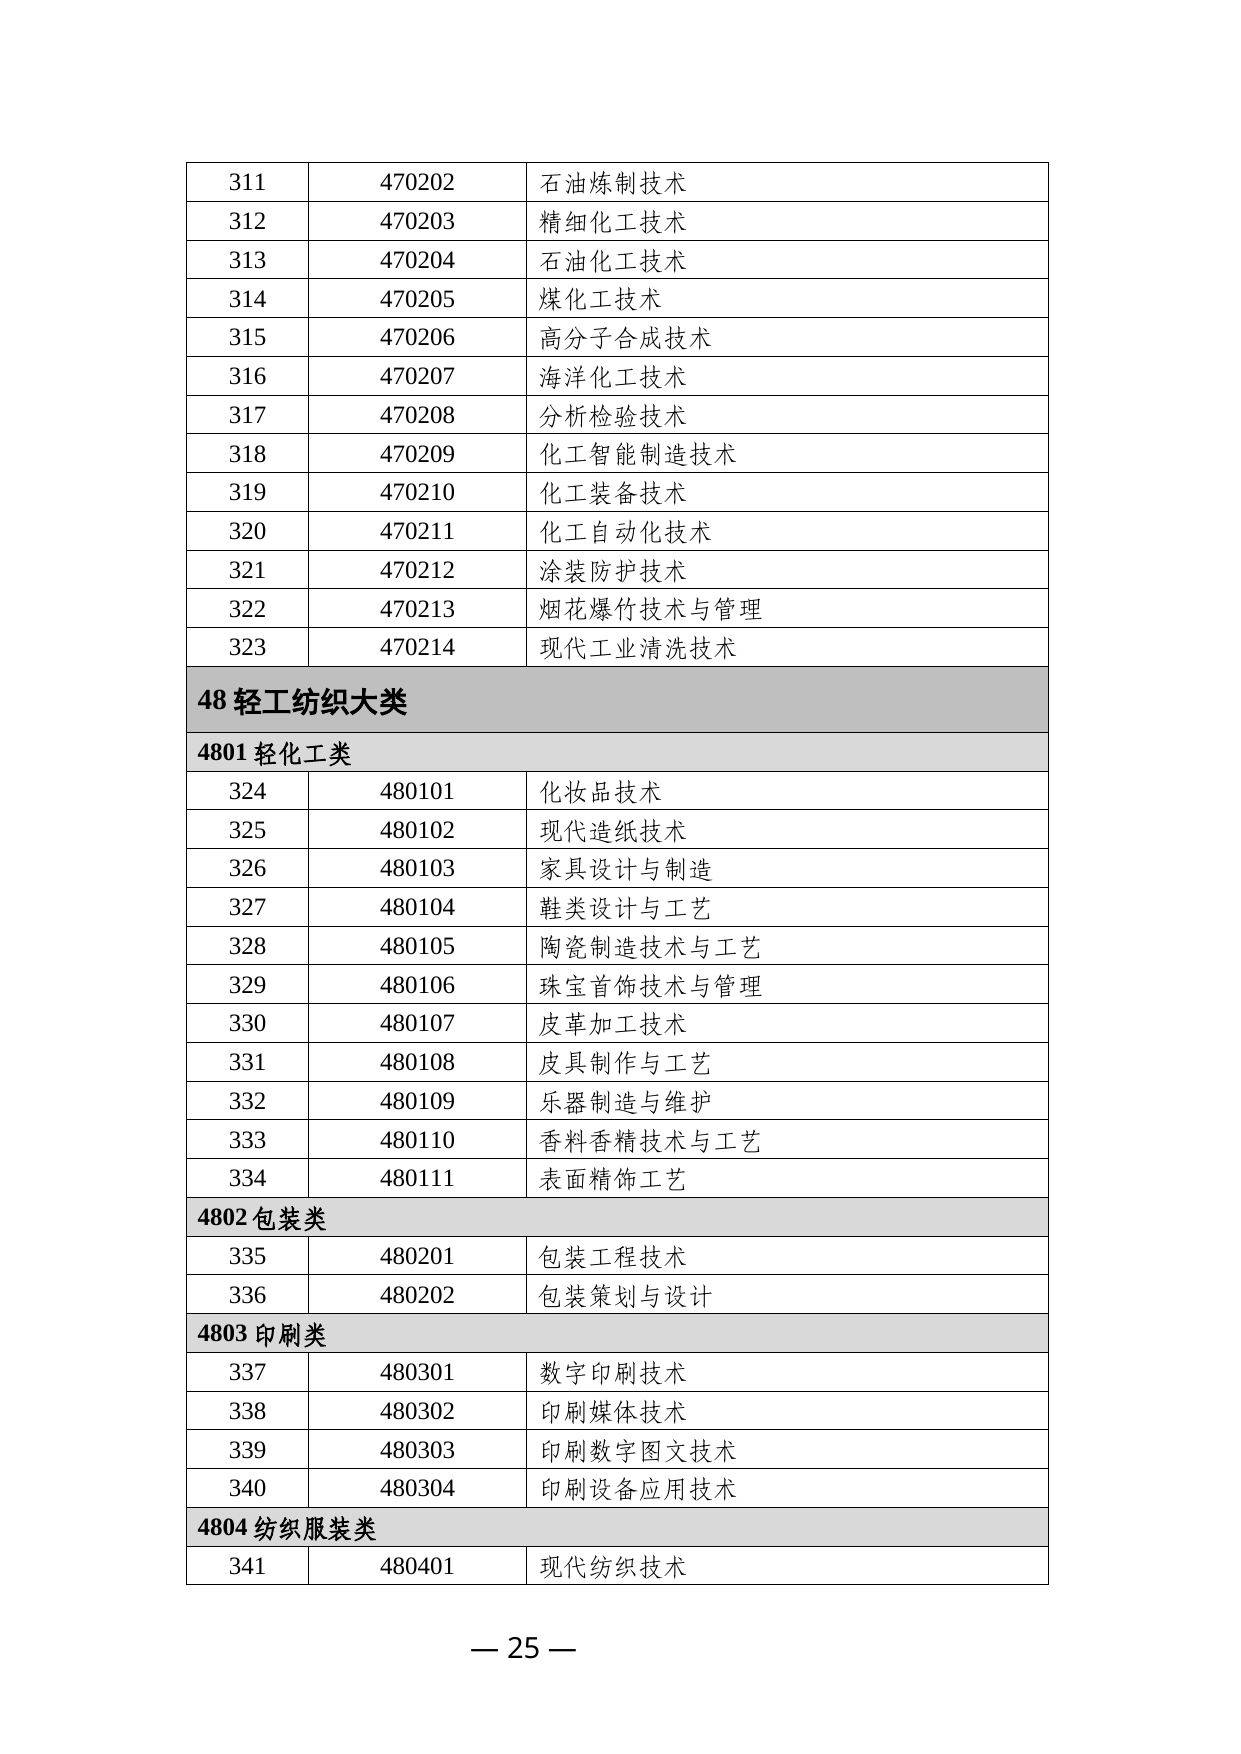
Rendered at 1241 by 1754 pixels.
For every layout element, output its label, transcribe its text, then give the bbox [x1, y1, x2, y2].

table_cell 470212 [309, 551, 526, 588]
table_cell 339 [187, 1430, 308, 1468]
table_cell 480104 [309, 888, 526, 926]
table_cell 338 [187, 1392, 308, 1429]
table_cell 312 [187, 202, 308, 239]
table_cell 311 [187, 163, 308, 201]
table_cell 332 [187, 1082, 308, 1119]
table_cell 480301 [309, 1353, 526, 1391]
table_cell 印刷媒体技术 [527, 1392, 1048, 1429]
table_cell 323 [187, 628, 308, 666]
table_cell 涂装防护技术 [527, 551, 1048, 588]
table_cell 化工自动化技术 [527, 512, 1048, 549]
table_cell 480201 [309, 1237, 526, 1274]
table_cell 香料香精技术与工艺 [527, 1120, 1048, 1158]
table_cell 319 [187, 473, 308, 511]
table_cell 470210 [309, 473, 526, 511]
table_cell 精细化工技术 [527, 202, 1048, 239]
table_cell 石油炼制技术 [527, 163, 1048, 201]
table_cell 化工装备技术 [527, 473, 1048, 511]
table_cell 皮革加工技术 [527, 1004, 1048, 1042]
table_cell 480111 [309, 1159, 526, 1197]
table_cell 家具设计与制造 [527, 849, 1048, 887]
table_cell 470202 [309, 163, 526, 201]
table_cell 470213 [309, 589, 526, 627]
table_cell 4803印刷类 [187, 1314, 1048, 1352]
table_cell 340 [187, 1469, 308, 1507]
table_cell 320 [187, 512, 308, 549]
table_cell 470208 [309, 396, 526, 433]
table_cell 珠宝首饰技术与管理 [527, 965, 1048, 1003]
table_cell 330 [187, 1004, 308, 1042]
table_cell 480110 [309, 1120, 526, 1158]
table_cell 317 [187, 396, 308, 433]
table_cell 334 [187, 1159, 308, 1197]
table_cell 316 [187, 357, 308, 394]
table_cell 318 [187, 434, 308, 472]
table_cell 337 [187, 1353, 308, 1391]
table_cell 325 [187, 810, 308, 848]
table_cell 480106 [309, 965, 526, 1003]
table_cell 数字印刷技术 [527, 1353, 1048, 1391]
table_cell 327 [187, 888, 308, 926]
table_cell 包装策划与设计 [527, 1275, 1048, 1313]
table_cell 335 [187, 1237, 308, 1274]
table_cell 480102 [309, 810, 526, 848]
table_cell 470205 [309, 279, 526, 317]
table_cell 化妆品技术 [527, 772, 1048, 809]
table_cell 480107 [309, 1004, 526, 1042]
table_cell 470203 [309, 202, 526, 239]
table_cell 480105 [309, 927, 526, 964]
table_cell 表面精饰工艺 [527, 1159, 1048, 1197]
table_cell 470214 [309, 628, 526, 666]
table_cell 皮具制作与工艺 [527, 1043, 1048, 1081]
table_cell 4802包装类 [187, 1198, 1048, 1236]
table_cell 48轻工纺织大类 [187, 667, 1048, 732]
table_cell 333 [187, 1120, 308, 1158]
table_cell 4801轻化工类 [187, 733, 1048, 771]
table_cell 化工智能制造技术 [527, 434, 1048, 472]
table_cell 现代造纸技术 [527, 810, 1048, 848]
table_cell 烟花爆竹技术与管理 [527, 589, 1048, 627]
table_cell 328 [187, 927, 308, 964]
table_cell 分析检验技术 [527, 396, 1048, 433]
table_cell 包装工程技术 [527, 1237, 1048, 1274]
table_cell 现代工业清洗技术 [527, 628, 1048, 666]
table_cell 470209 [309, 434, 526, 472]
table_cell 480401 [309, 1547, 526, 1584]
table_cell 高分子合成技术 [527, 318, 1048, 356]
table_cell 331 [187, 1043, 308, 1081]
table_cell 470206 [309, 318, 526, 356]
table_cell 480304 [309, 1469, 526, 1507]
table_cell 乐器制造与维护 [527, 1082, 1048, 1119]
table_cell 现代纺织技术 [527, 1547, 1048, 1584]
table_cell 480108 [309, 1043, 526, 1081]
table_cell 322 [187, 589, 308, 627]
table_cell 480101 [309, 772, 526, 809]
table_cell 石油化工技术 [527, 241, 1048, 278]
table_cell 314 [187, 279, 308, 317]
table_cell 336 [187, 1275, 308, 1313]
table_cell 315 [187, 318, 308, 356]
table_cell 印刷数字图文技术 [527, 1430, 1048, 1468]
table_cell 480303 [309, 1430, 526, 1468]
table_cell 4804纺织服装类 [187, 1508, 1048, 1546]
table_cell 海洋化工技术 [527, 357, 1048, 394]
table_cell 470211 [309, 512, 526, 549]
table_cell 326 [187, 849, 308, 887]
table_cell 321 [187, 551, 308, 588]
table_cell 313 [187, 241, 308, 278]
table_cell 鞋类设计与工艺 [527, 888, 1048, 926]
table_cell 329 [187, 965, 308, 1003]
table_cell 陶瓷制造技术与工艺 [527, 927, 1048, 964]
table_cell 470204 [309, 241, 526, 278]
table_cell 煤化工技术 [527, 279, 1048, 317]
table_cell 480109 [309, 1082, 526, 1119]
table_cell 470207 [309, 357, 526, 394]
table_cell 480302 [309, 1392, 526, 1429]
table_cell 印刷设备应用技术 [527, 1469, 1048, 1507]
table_cell 324 [187, 772, 308, 809]
table_cell 341 [187, 1547, 308, 1584]
table_cell 480103 [309, 849, 526, 887]
table_cell 480202 [309, 1275, 526, 1313]
